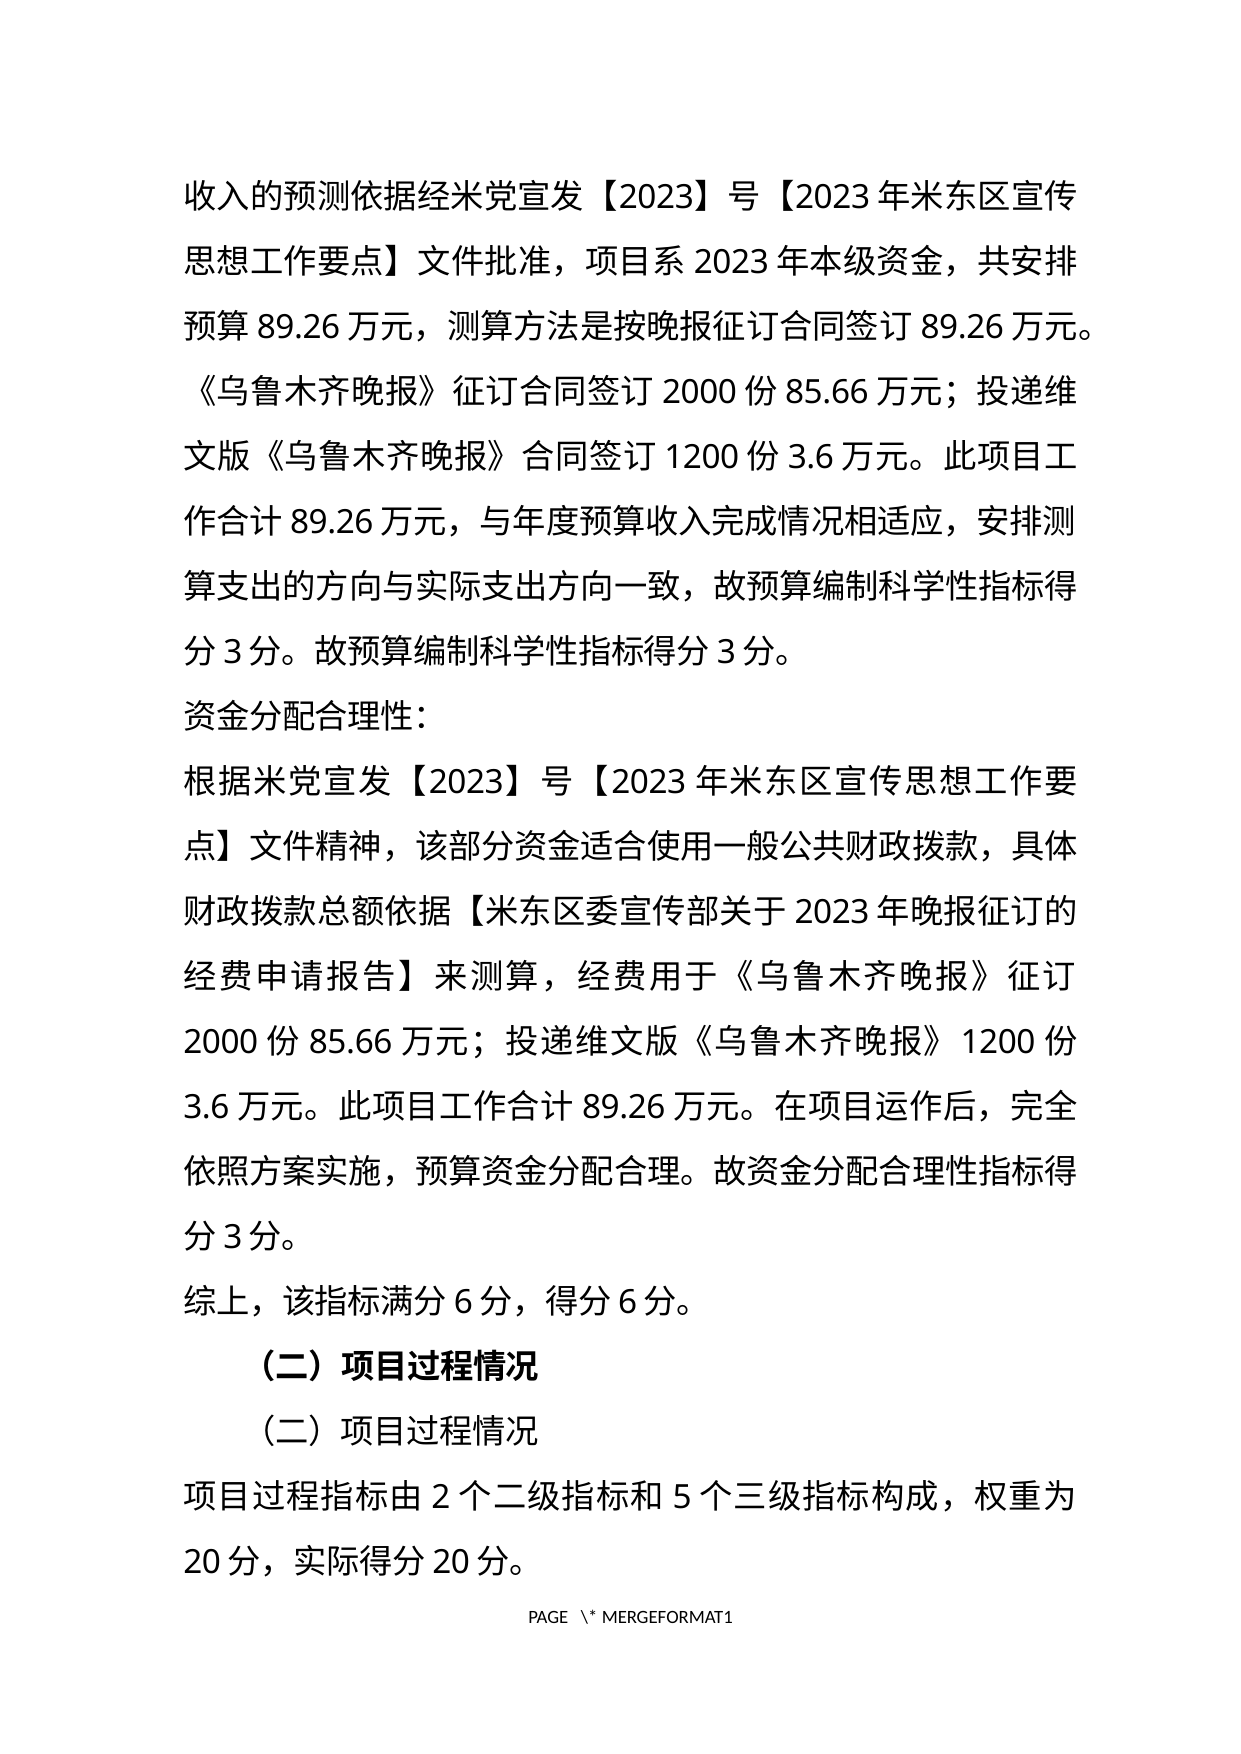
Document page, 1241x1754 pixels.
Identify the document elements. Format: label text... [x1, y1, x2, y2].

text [183, 162, 1078, 1332]
text （二）项目过程情况 [183, 1332, 1078, 1397]
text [183, 1397, 1078, 1592]
